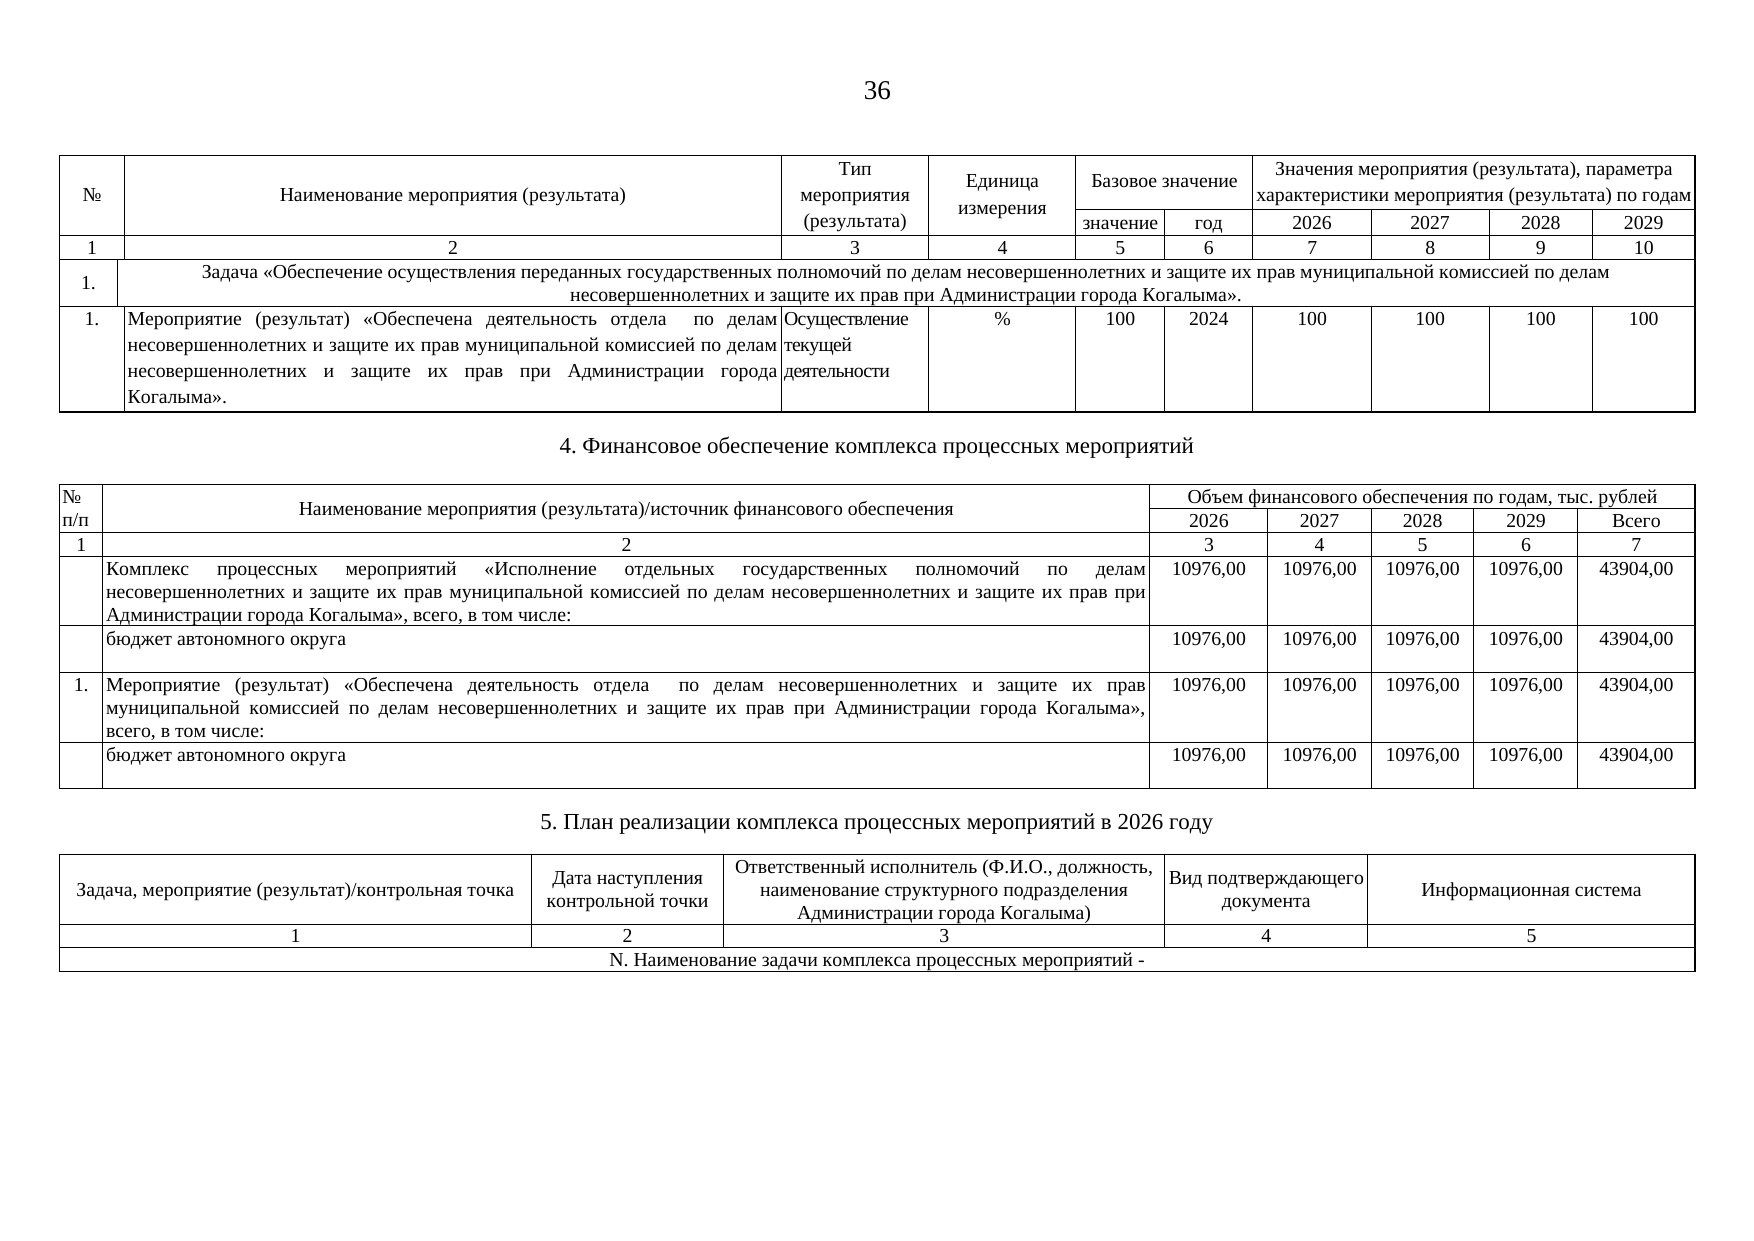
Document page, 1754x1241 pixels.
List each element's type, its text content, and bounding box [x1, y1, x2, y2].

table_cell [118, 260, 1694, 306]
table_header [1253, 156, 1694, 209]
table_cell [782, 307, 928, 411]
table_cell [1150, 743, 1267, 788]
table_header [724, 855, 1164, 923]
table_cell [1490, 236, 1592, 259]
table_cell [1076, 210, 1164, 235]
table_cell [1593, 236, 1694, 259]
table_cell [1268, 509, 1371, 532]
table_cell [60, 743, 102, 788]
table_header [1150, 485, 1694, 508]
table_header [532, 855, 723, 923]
text 5. План реализации комплекса процессных мероприятий в 2026 году [59, 808, 1695, 835]
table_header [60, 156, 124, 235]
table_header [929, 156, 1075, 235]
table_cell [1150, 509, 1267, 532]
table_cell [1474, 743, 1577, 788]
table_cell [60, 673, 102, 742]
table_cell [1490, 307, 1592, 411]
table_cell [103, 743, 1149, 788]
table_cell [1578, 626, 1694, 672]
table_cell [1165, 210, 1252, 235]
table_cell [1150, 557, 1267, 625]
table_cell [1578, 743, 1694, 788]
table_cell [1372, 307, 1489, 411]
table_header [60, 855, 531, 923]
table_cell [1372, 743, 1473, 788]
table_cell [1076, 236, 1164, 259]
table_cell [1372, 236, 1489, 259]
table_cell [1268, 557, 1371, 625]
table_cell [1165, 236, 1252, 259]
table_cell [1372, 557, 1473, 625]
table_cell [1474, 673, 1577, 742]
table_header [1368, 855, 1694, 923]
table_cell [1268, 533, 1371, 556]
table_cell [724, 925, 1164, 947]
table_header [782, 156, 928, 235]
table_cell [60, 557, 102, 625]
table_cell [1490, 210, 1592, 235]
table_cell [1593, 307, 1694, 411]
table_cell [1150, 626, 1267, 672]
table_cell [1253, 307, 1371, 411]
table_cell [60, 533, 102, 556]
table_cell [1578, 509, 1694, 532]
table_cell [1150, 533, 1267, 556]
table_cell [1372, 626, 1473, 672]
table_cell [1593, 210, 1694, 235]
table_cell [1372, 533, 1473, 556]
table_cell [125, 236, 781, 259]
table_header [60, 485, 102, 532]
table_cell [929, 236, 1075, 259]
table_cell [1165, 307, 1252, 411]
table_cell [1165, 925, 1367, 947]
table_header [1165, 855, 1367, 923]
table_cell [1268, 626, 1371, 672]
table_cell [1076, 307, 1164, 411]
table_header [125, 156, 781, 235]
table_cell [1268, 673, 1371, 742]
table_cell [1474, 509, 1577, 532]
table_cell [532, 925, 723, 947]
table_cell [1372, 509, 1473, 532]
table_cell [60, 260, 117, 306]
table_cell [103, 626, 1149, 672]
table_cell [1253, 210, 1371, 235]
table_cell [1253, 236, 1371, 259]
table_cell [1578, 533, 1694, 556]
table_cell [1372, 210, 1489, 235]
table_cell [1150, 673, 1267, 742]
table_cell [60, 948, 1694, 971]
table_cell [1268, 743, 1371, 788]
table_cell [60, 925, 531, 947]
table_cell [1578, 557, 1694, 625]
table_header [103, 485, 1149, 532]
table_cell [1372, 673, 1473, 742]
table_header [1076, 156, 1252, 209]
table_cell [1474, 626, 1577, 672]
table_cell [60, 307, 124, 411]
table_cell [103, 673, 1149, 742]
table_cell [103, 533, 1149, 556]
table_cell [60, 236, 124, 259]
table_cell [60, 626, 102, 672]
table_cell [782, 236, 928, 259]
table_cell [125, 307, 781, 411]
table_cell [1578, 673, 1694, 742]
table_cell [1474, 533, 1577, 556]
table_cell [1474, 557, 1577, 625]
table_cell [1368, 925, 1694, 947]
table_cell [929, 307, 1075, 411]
text 4. Финансовое обеспечение комплекса процессных мероприятий [59, 432, 1695, 458]
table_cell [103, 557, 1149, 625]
